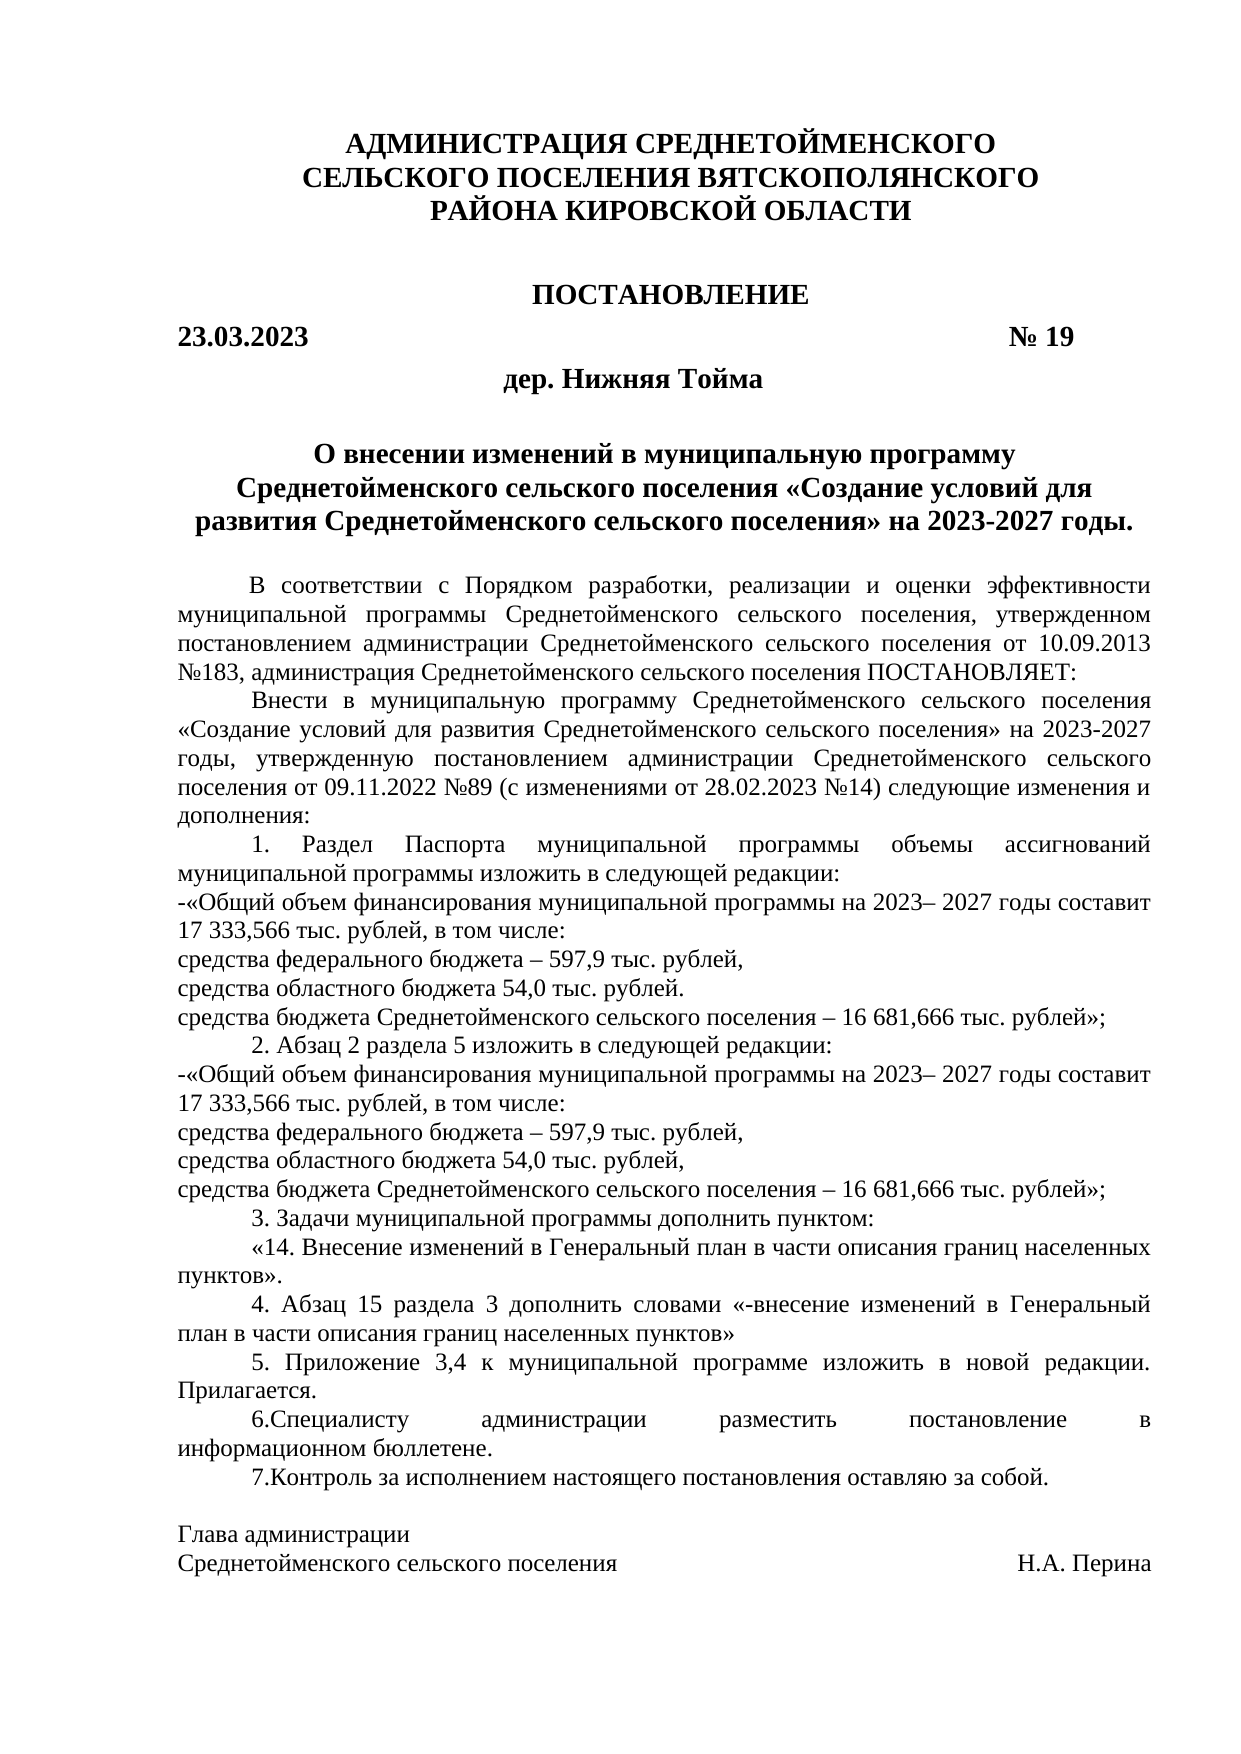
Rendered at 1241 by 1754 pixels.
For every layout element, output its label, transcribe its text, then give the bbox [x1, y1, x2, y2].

text 4. Абзац 15 раздела 3 дополнить словами «-внесение изменений в Генеральный план в части описания границ населенных пунктов» [177, 1289, 1152, 1347]
text 23.03.2023 № 19 [177, 319, 1089, 353]
text Внести в муниципальную программу Среднетойменского сельского поселения «Создание условий для развития Среднетойменского сельского поселения» на 2023-2027 годы, утвержденную постановлением администрации Среднетойменского сельского поселения от 09.11.2022 №89 (с изменениями от 28.02.2023 №14) следующие изменения и дополнения: [177, 686, 1152, 829]
text «14. Внесение изменений в Генеральный план в части описания границ населенных пунктов». [177, 1232, 1152, 1289]
text Среднетойменского сельского поселения «Создание условий для развития Среднетойменского сельского поселения» на 2023-2027 годы. [177, 470, 1152, 537]
text средства федерального бюджета – 597,9 тыс. рублей, [177, 1117, 1152, 1146]
text средства бюджета Среднетойменского сельского поселения – 16 681,666 тыс. рублей»; [177, 1174, 1152, 1203]
text средства областного бюджета 54,0 тыс. рублей. [177, 973, 1152, 1002]
text -«Общий объем финансирования муниципальной программы на 2023– 2027 годы составит 17 333,566 тыс. рублей, в том числе: [177, 1059, 1152, 1117]
text О внесении изменений в муниципальную программу [177, 436, 1152, 470]
text -«Общий объем финансирования муниципальной программы на 2023– 2027 годы составит 17 333,566 тыс. рублей, в том числе: [177, 887, 1152, 944]
text 7.Контроль за исполнением настоящего постановления оставляю за собой. [177, 1462, 1152, 1491]
text 1. Раздел Паспорта муниципальной программы объемы ассигнований муниципальной программы изложить в следующей редакции: [177, 829, 1152, 887]
text АДМИНИСТРАЦИЯ СРЕДНЕТОЙМЕНСКОГО СЕЛЬСКОГО ПОСЕЛЕНИЯ ВЯТСКОПОЛЯНСКОГО РАЙОНА КИРОВСКОЙ ОБЛАСТИ [252, 126, 1089, 227]
text 5. Приложение 3,4 к муниципальной программе изложить в новой редакции. Прилагается. [177, 1347, 1152, 1404]
text дер. Нижняя Тойма [177, 361, 1089, 394]
text Среднетойменского сельского поселения Н.А. Перина [177, 1548, 1152, 1577]
text средства федерального бюджета – 597,9 тыс. рублей, [177, 944, 1152, 973]
text 3. Задачи муниципальной программы дополнить пунктом: [177, 1203, 1152, 1232]
text Глава администрации [177, 1519, 1152, 1548]
text 6.Специалисту администрации разместить постановление в информационном бюллетене. [177, 1404, 1152, 1462]
text средства областного бюджета 54,0 тыс. рублей, [177, 1146, 1152, 1174]
text 2. Абзац 2 раздела 5 изложить в следующей редакции: [177, 1031, 1152, 1059]
text В соответствии с Порядком разработки, реализации и оценки эффективности муниципальной программы Среднетойменского сельского поселения, утвержденном постановлением администрации Среднетойменского сельского поселения от 10.09.2013 №183, администрация Среднетойменского сельского поселения ПОСТАНОВЛЯЕТ: [177, 571, 1152, 686]
text ПОСТАНОВЛЕНИЕ [252, 277, 1089, 311]
text средства бюджета Среднетойменского сельского поселения – 16 681,666 тыс. рублей»; [177, 1002, 1152, 1031]
